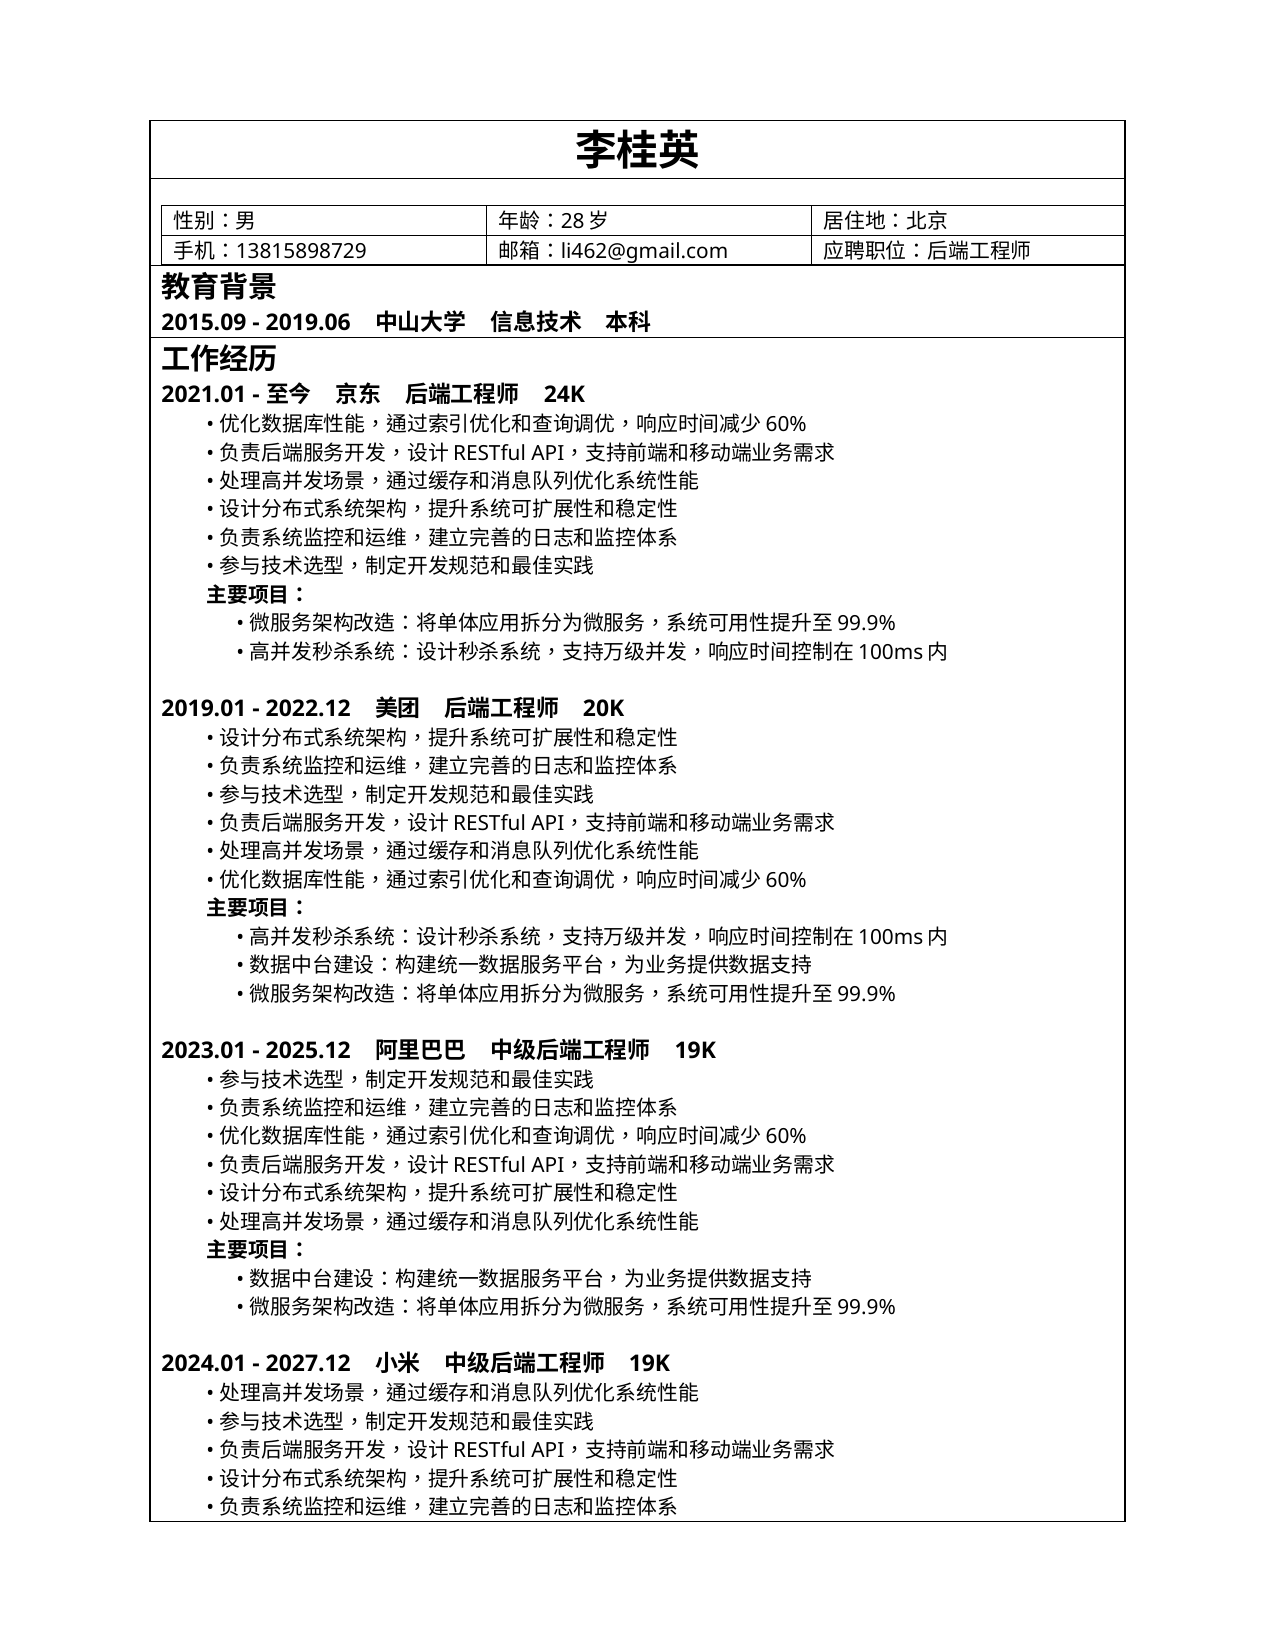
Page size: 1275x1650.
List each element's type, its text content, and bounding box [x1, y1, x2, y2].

table_cell 教育背景 2015.09 - 2019.06 中山大学 信息技术 本科 [151, 266, 1124, 337]
table_header 李桂英 [151, 121, 1124, 178]
table_cell [151, 179, 1124, 265]
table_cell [151, 338, 1124, 1521]
